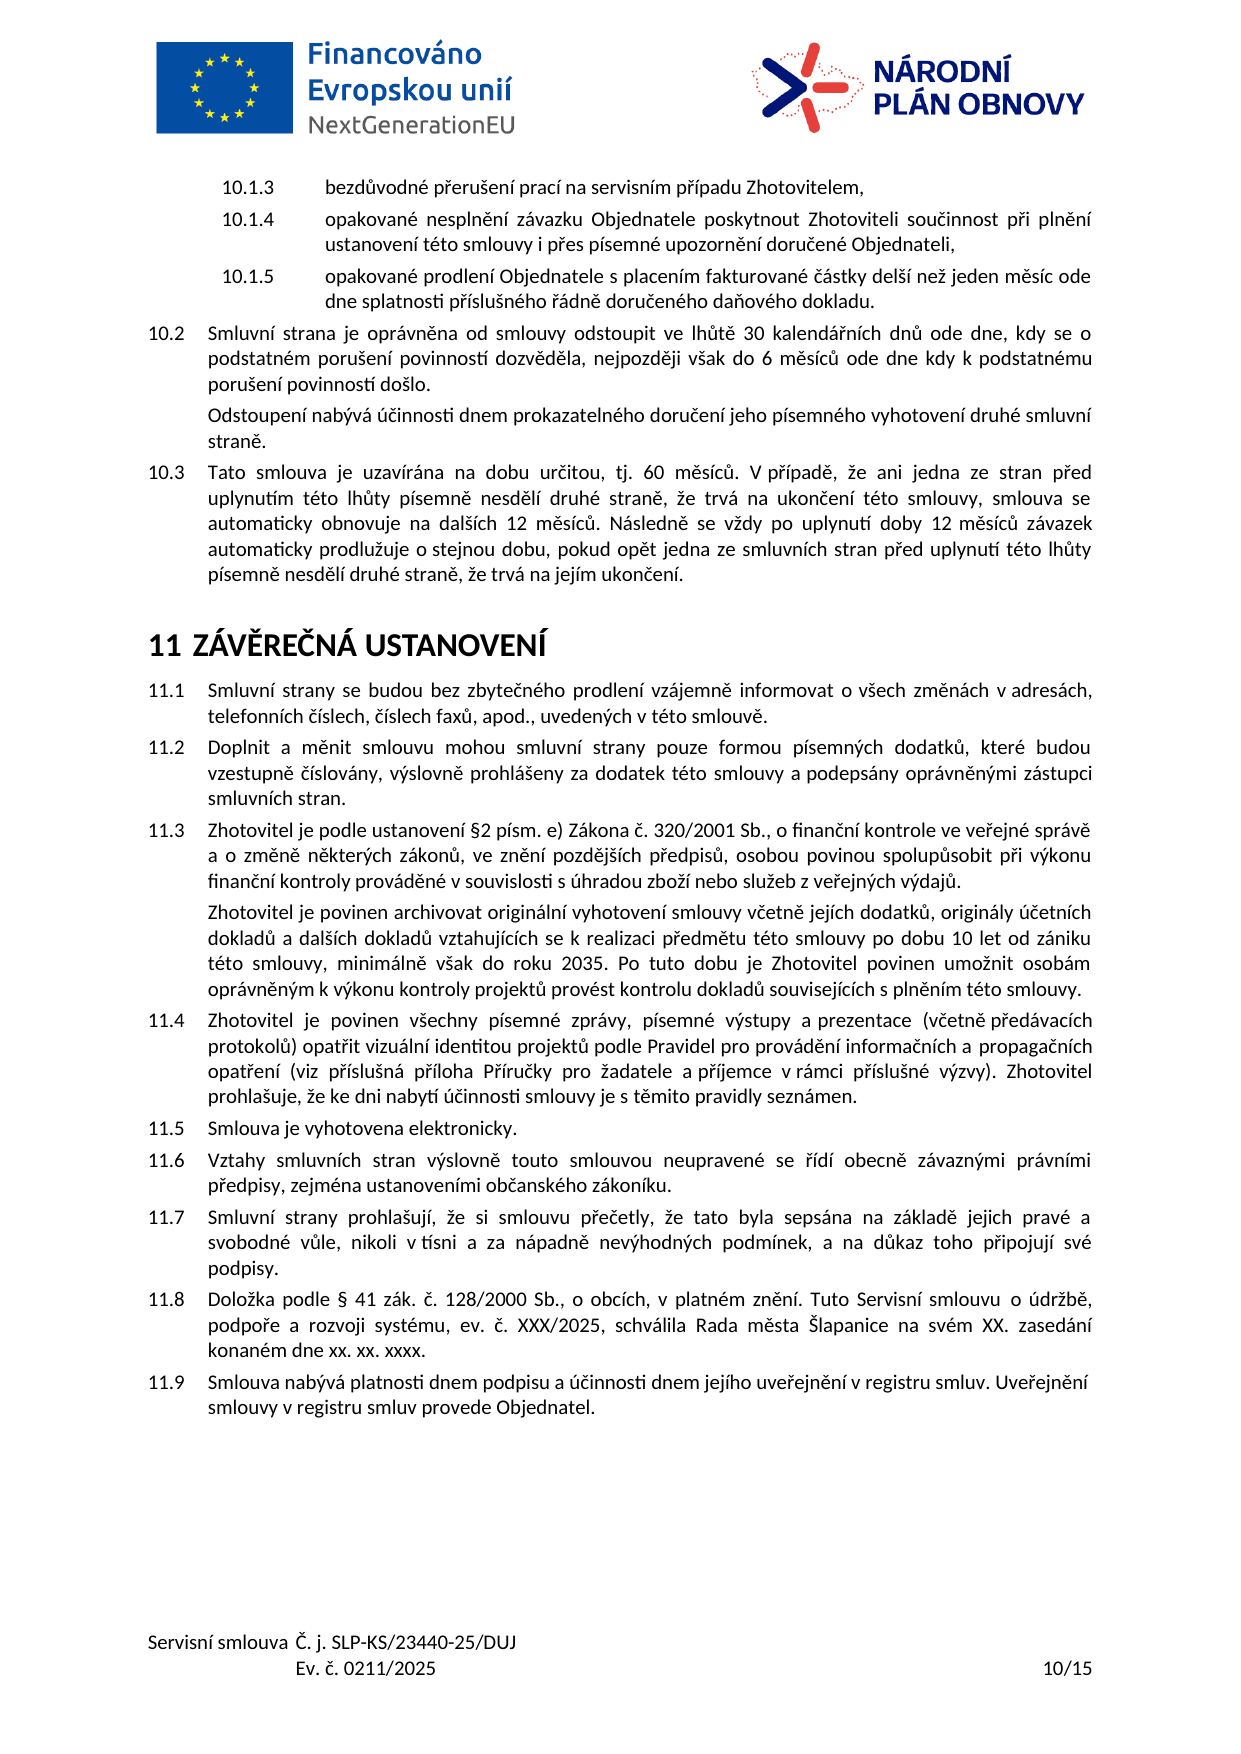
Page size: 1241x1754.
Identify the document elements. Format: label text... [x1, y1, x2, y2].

subtitle opakované nesplnění závazku Objednatele poskytnout Zhotoviteli součinnost při plnění ustanovení této smlouvy i přes písemné upozornění doručené Objednateli, [221, 206, 1093, 257]
subtitle Smlouva je vyhotovena elektronicky. [148, 1115, 1093, 1141]
subtitle Odstoupení nabývá účinnosti dnem prokazatelného doručení jeho písemného vyhotovení druhé smluvní straně. [208, 402, 1093, 453]
subtitle Tato smlouva je uzavírána na dobu určitou, tj. 60 měsíců. V případě, že ani jedna ze stran před uplynutím této lhůty písemně nesdělí druhé straně, že trvá na ukončení této smlouvy, smlouva se automaticky obnovuje na dalších 12 měsíců. Následně se vždy po uplynutí doby 12 měsíců závazek automaticky prodlužuje o stejnou dobu, pokud opět jedna ze smluvních stran před uplynutí této lhůty písemně nesdělí druhé straně, že trvá na jejím ukončení. [148, 459, 1093, 587]
subtitle Doložka podle § 41 zák. č. 128/2000 Sb., o obcích, v platném znění. Tuto Servisní smlouvu o údržbě, podpoře a rozvoji systému, ev. č. XXX/2025, schválila Rada města Šlapanice na svém XX. zasedání konaném dne xx. xx. xxxx. [148, 1287, 1093, 1363]
subtitle Zhotovitel je podle ustanovení §2 písm. e) Zákona č. 320/2001 Sb., o finanční kontrole ve veřejné správě a o změně některých zákonů, ve znění pozdějších předpisů, osobou povinou spolupůsobit při výkonu finanční kontroly prováděné v souvislosti s úhradou zboží nebo služeb z veřejných výdajů. [148, 817, 1093, 893]
subtitle Smlouva nabývá platnosti dnem podpisu a účinnosti dnem jejího uveřejnění v registru smluv. Uveřejnění smlouvy v registru smluv provede Objednatel. [148, 1369, 1093, 1420]
subtitle Smluvní strany prohlašují, že si smlouvu přečetly, že tato byla sepsána na základě jejich pravé a svobodné vůle, nikoli v tísni a za nápadně nevýhodných podmínek, a na důkaz toho připojují své podpisy. [148, 1204, 1093, 1280]
picture [147, 29, 1093, 146]
subtitle Smluvní strany se budou bez zbytečného prodlení vzájemně informovat o všech změnách v adresách, telefonních číslech, číslech faxů, apod., uvedených v této smlouvě. [148, 677, 1093, 728]
subtitle Vztahy smluvních stran výslovně touto smlouvou neupravené se řídí obecně závaznými právními předpisy, zejména ustanoveními občanského zákoníku. [148, 1147, 1093, 1198]
subtitle bezdůvodné přerušení prací na servisním případu Zhotovitelem, [221, 174, 1093, 199]
subtitle Závěrečná ustanovení [148, 624, 1093, 665]
subtitle opakované prodlení Objednatele s placením fakturované částky delší než jeden měsíc ode dne splatnosti příslušného řádně doručeného daňového dokladu. [221, 263, 1093, 314]
subtitle Zhotovitel je povinen všechny písemné zprávy, písemné výstupy a prezentace (včetně předávacích protokolů) opatřit vizuální identitou projektů podle Pravidel pro provádění informačních a propagačních opatření (viz příslušná příloha Příručky pro žadatele a příjemce v rámci příslušné výzvy). Zhotovitel prohlašuje, že ke dni nabytí účinnosti smlouvy je s těmito pravidly seznámen. [148, 1007, 1093, 1109]
subtitle Doplnit a měnit smlouvu mohou smluvní strany pouze formou písemných dodatků, které budou vzestupně číslovány, výslovně prohlášeny za dodatek této smlouvy a podepsány oprávněnými zástupci smluvních stran. [148, 734, 1093, 811]
subtitle Zhotovitel je povinen archivovat originální vyhotovení smlouvy včetně jejích dodatků, originály účetních dokladů a dalších dokladů vztahujících se k realizaci předmětu této smlouvy po dobu 10 let od zániku této smlouvy, minimálně však do roku 2035. Po tuto dobu je Zhotovitel povinen umožnit osobám oprávněným k výkonu kontroly projektů provést kontrolu dokladů souvisejících s plněním této smlouvy. [208, 899, 1093, 1001]
subtitle Smluvní strana je oprávněna od smlouvy odstoupit ve lhůtě 30 kalendářních dnů ode dne, kdy se o podstatném porušení povinností dozvěděla, nejpozději však do 6 měsíců ode dne kdy k podstatnému porušení povinností došlo. [148, 320, 1093, 396]
